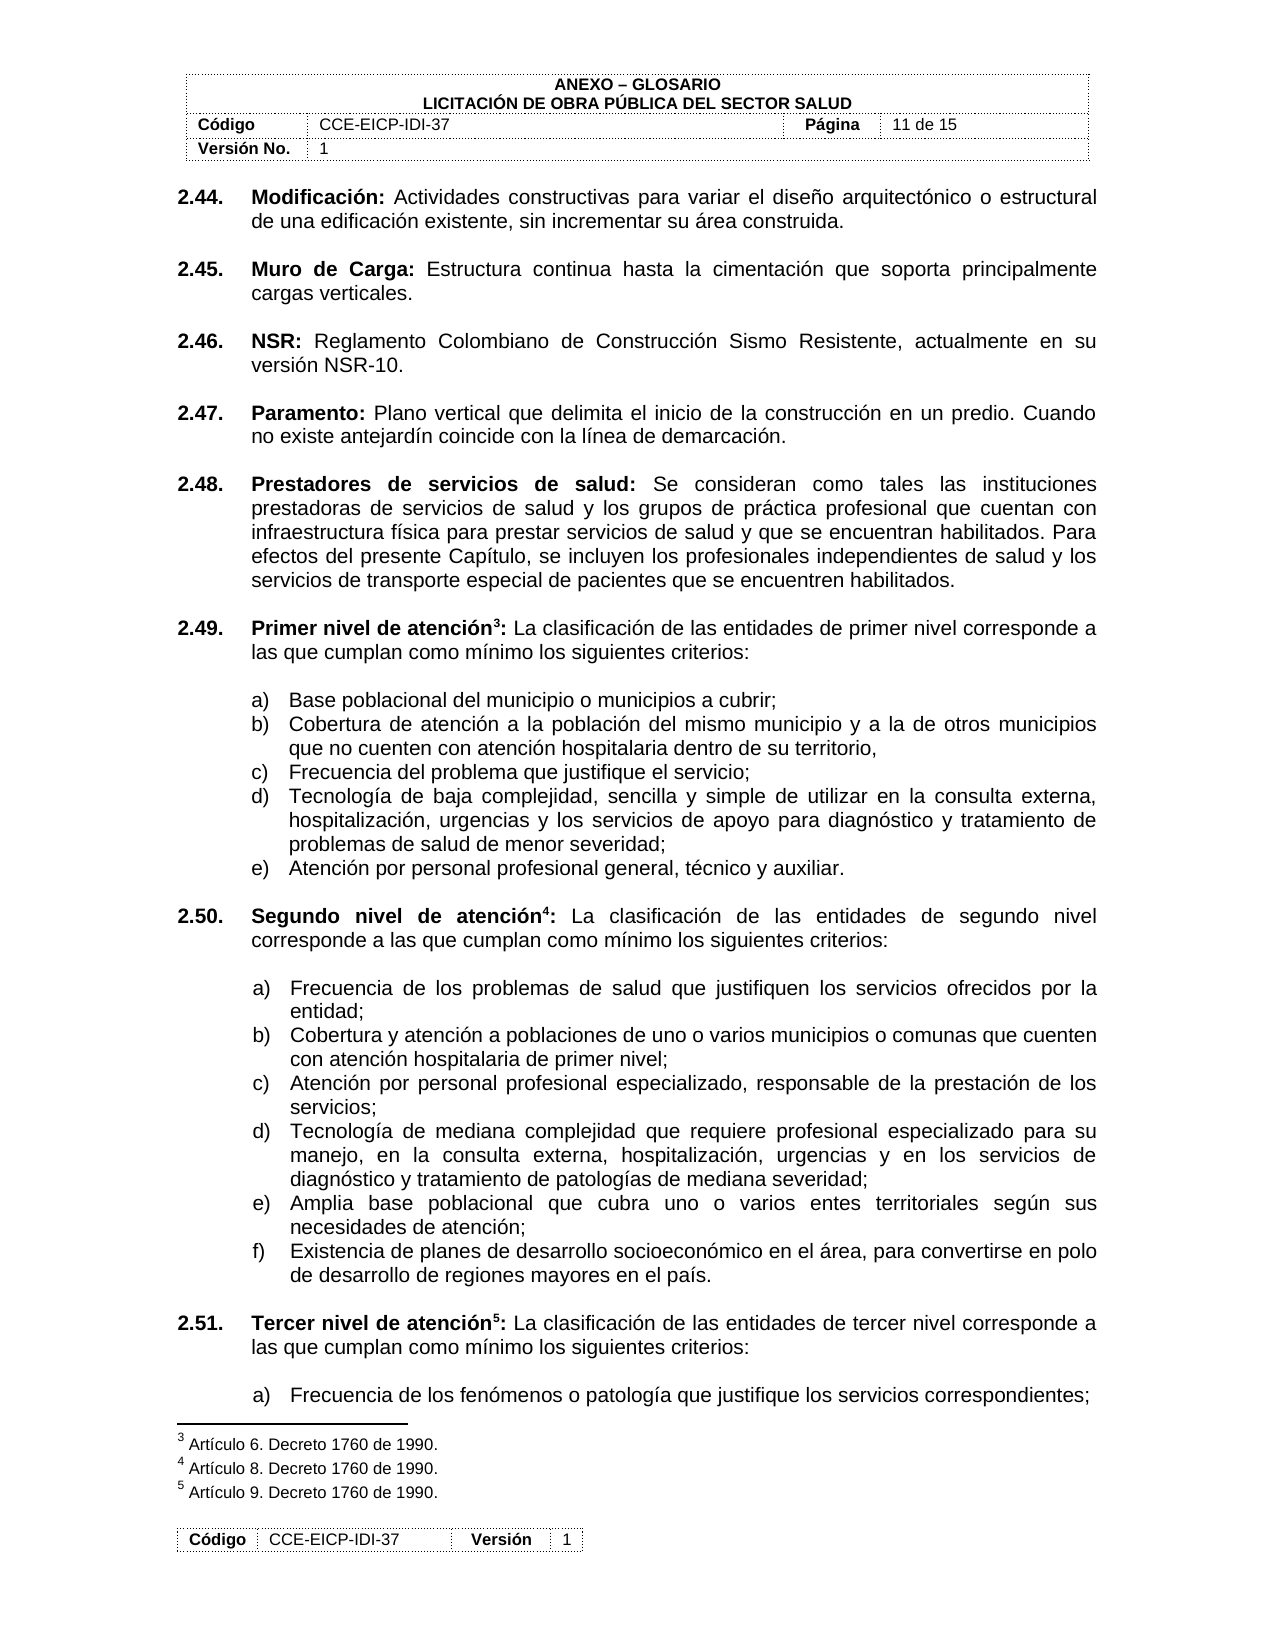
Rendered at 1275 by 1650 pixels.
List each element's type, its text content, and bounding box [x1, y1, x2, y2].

list Paramento: Plano vertical que delimita el inicio de la construcción en un predio. Cuando no existe antejardín coincide con la línea de demarcación. [177, 400, 1098, 448]
list Atención por personal profesional general, técnico y auxiliar. [251, 856, 1098, 879]
list Tercer nivel de atención: La clasificación de las entidades de tercer nivel corresponde a las que cumplan como mínimo los siguientes criterios: [177, 1311, 1098, 1359]
list Base poblacional del municipio o municipios a cubrir; [251, 688, 1098, 712]
list Frecuencia de los fenómenos o patología que justifique los servicios correspondientes; [252, 1383, 1098, 1407]
list Prestadores de servicios de salud: Se consideran como tales las instituciones prestadoras de servicios de salud y los grupos de práctica profesional que cuentan con infraestructura física para prestar servicios de salud y que se encuentran habilitados. Para efectos del presente Capítulo, se incluyen los profesionales independientes de salud y los servicios de transporte especial de pacientes que se encuentren habilitados. [177, 472, 1098, 592]
list Muro de Carga: Estructura continua hasta la cimentación que soporta principalmente cargas verticales. [177, 257, 1098, 304]
list Cobertura y atención a poblaciones de uno o varios municipios o comunas que cuenten con atención hospitalaria de primer nivel; [252, 1023, 1098, 1071]
list Atención por personal profesional especializado, responsable de la prestación de los servicios; [252, 1071, 1098, 1119]
list Frecuencia del problema que justifique el servicio; [251, 760, 1098, 784]
list Tecnología de mediana complejidad que requiere profesional especializado para su manejo, en la consulta externa, hospitalización, urgencias y en los servicios de diagnóstico y tratamiento de patologías de mediana severidad; [252, 1119, 1098, 1191]
list NSR: Reglamento Colombiano de Construcción Sismo Resistente, actualmente en su versión NSR-10. [177, 328, 1098, 376]
list Modificación: Actividades constructivas para variar el diseño arquitectónico o estructural de una edificación existente, sin incrementar su área construida. [177, 185, 1098, 233]
list Tecnología de baja complejidad, sencilla y simple de utilizar en la consulta externa, hospitalización, urgencias y los servicios de apoyo para diagnóstico y tratamiento de problemas de salud de menor severidad; [251, 784, 1098, 856]
list Amplia base poblacional que cubra uno o varios entes territoriales según sus necesidades de atención; [252, 1191, 1098, 1239]
list Segundo nivel de atención: La clasificación de las entidades de segundo nivel corresponde a las que cumplan como mínimo los siguientes criterios: [177, 903, 1098, 951]
list Existencia de planes de desarrollo socioeconómico en el área, para convertirse en polo de desarrollo de regiones mayores en el país. [252, 1239, 1098, 1287]
list Primer nivel de atención: La clasificación de las entidades de primer nivel corresponde a las que cumplan como mínimo los siguientes criterios: [177, 616, 1098, 664]
list Frecuencia de los problemas de salud que justifiquen los servicios ofrecidos por la entidad; [252, 975, 1098, 1023]
list Cobertura de atención a la población del mismo municipio y a la de otros municipios que no cuenten con atención hospitalaria dentro de su territorio, [251, 712, 1098, 760]
